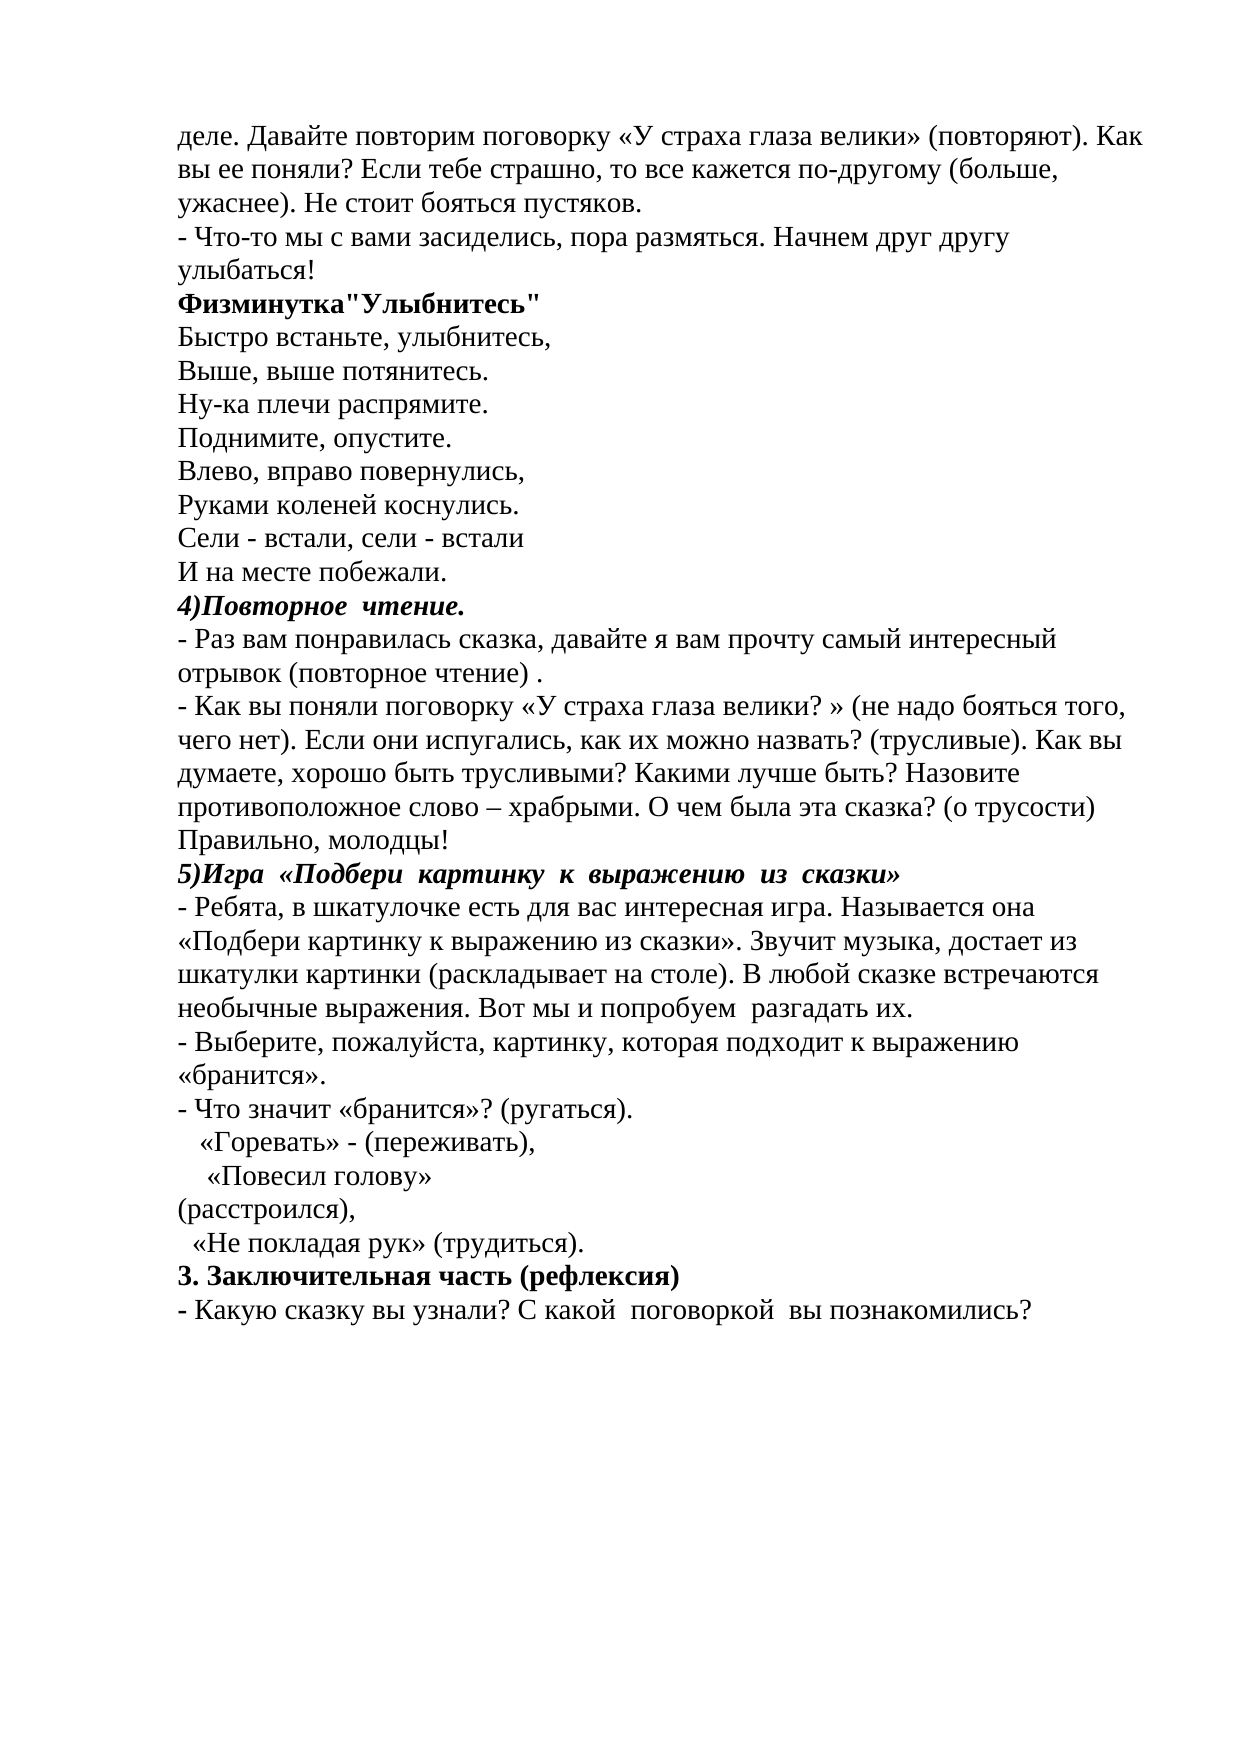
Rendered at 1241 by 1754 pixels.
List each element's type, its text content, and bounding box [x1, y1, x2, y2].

text Ну-ка плечи распрямите. [177, 386, 1152, 420]
text 3. Заключительная часть (рефлексия) [177, 1258, 1152, 1292]
text «Не покладая рук» (трудиться). [177, 1225, 1152, 1258]
text И на месте побежали. [177, 554, 1152, 588]
text 5)Игра «Подбери картинку к выражению из сказки» [177, 856, 1152, 889]
text - Ребята, в шкатулочке есть для вас интересная игра. Называется она «Подбери картинку к выражению из сказки». Звучит музыка, достает из шкатулки картинки (раскладывает на столе). В любой сказке встречаются необычные выражения. Вот мы и попробуем разгадать их. [177, 889, 1152, 1024]
text Сели - встали, сели - встали [177, 521, 1152, 554]
text Выше, выше потянитесь. [177, 353, 1152, 386]
text «Повесил голову» (расстроился), [177, 1158, 1152, 1225]
text - Как вы поняли поговорку «У страха глаза велики? » (не надо бояться того, чего нет). Если они испугались, как их можно назвать? (трусливые). Как вы думаете, хорошо быть трусливыми? Какими лучше быть? Назовите противоположное слово – храбрыми. О чем была эта сказка? (о трусости) Правильно, молодцы! [177, 688, 1152, 856]
text - Раз вам понравилась сказка, давайте я вам прочту самый интересный отрывок (повторное чтение) . [177, 621, 1152, 688]
text Физминутка"Улыбнитесь" [177, 286, 1152, 319]
text Поднимите, опустите. [177, 420, 1152, 453]
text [177, 118, 1152, 219]
text Быстро встаньте, улыбнитесь, [177, 319, 1152, 353]
text - Какую сказку вы узнали? С какой поговоркой вы познакомились? [177, 1292, 1152, 1326]
text Руками коленей коснулись. [177, 487, 1152, 521]
text - Что-то мы с вами засиделись, пора размяться. Начнем друг другу улыбаться! [177, 219, 1152, 286]
text «Горевать» - (переживать), [177, 1124, 1152, 1158]
text 4)Повторное чтение. [177, 588, 1152, 621]
text - Что значит «бранится»? (ругаться). [177, 1091, 1152, 1124]
text - Выберите, пожалуйста, картинку, которая подходит к выражению «бранится». [177, 1024, 1152, 1091]
text Влево, вправо повернулись, [177, 453, 1152, 487]
